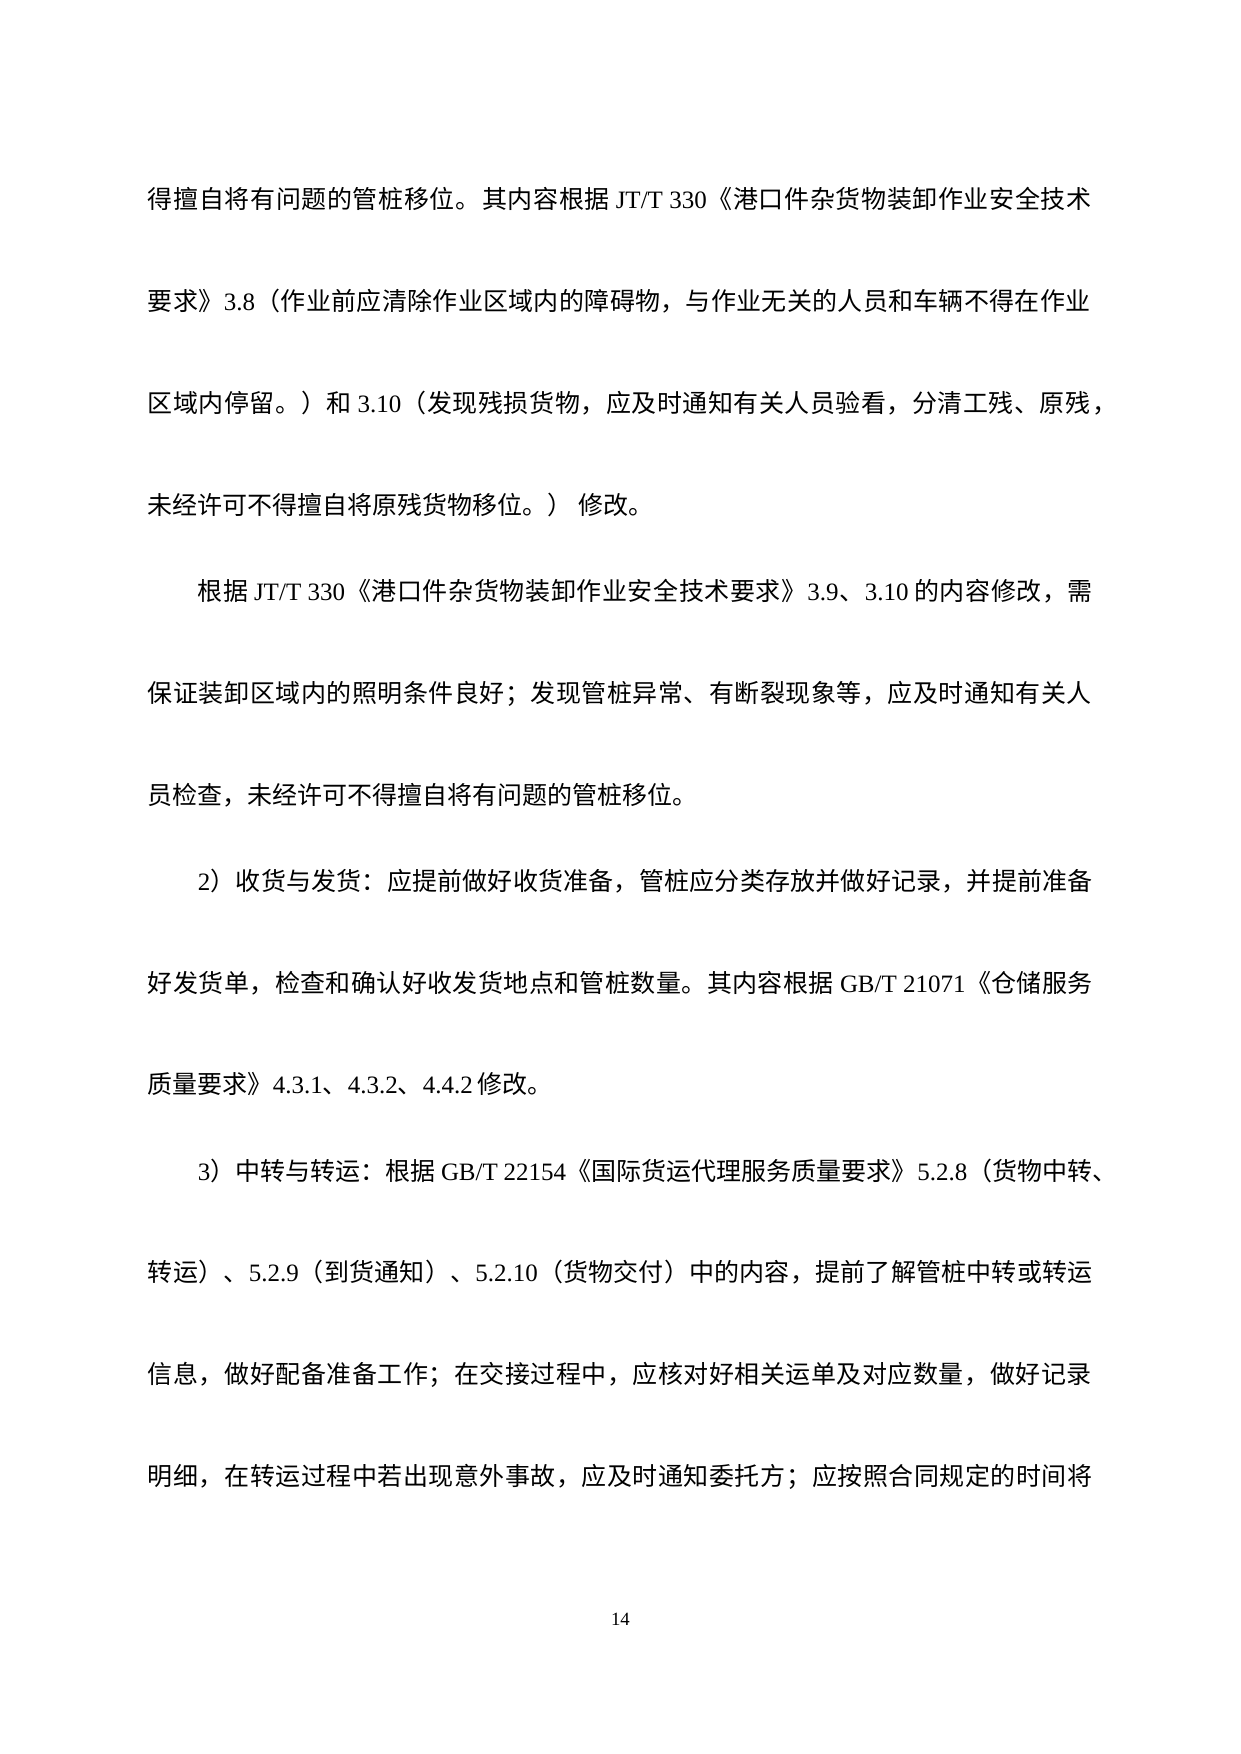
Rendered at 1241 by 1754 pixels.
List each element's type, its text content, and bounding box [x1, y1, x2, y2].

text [148, 164, 1092, 537]
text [148, 1135, 1092, 1509]
text 根据JT/T 330《港口件杂货物装卸作业安全技术要求》3.9、3.10的内容修改，需保证装卸区域内的照明条件良好；发现管桩异常、有断裂现象等，应及时通知有关人员检查，未经许可不得擅自将有问题的管桩移位。 [148, 556, 1092, 827]
text 2）收货与发货：应提前做好收货准备，管桩应分类存放并做好记录，并提前准备好发货单，检查和确认好收发货地点和管桩数量。其内容根据GB/T 21071《仓储服务质量要求》4.3.1、4.3.2、4.4.2修改。 [148, 845, 1092, 1117]
